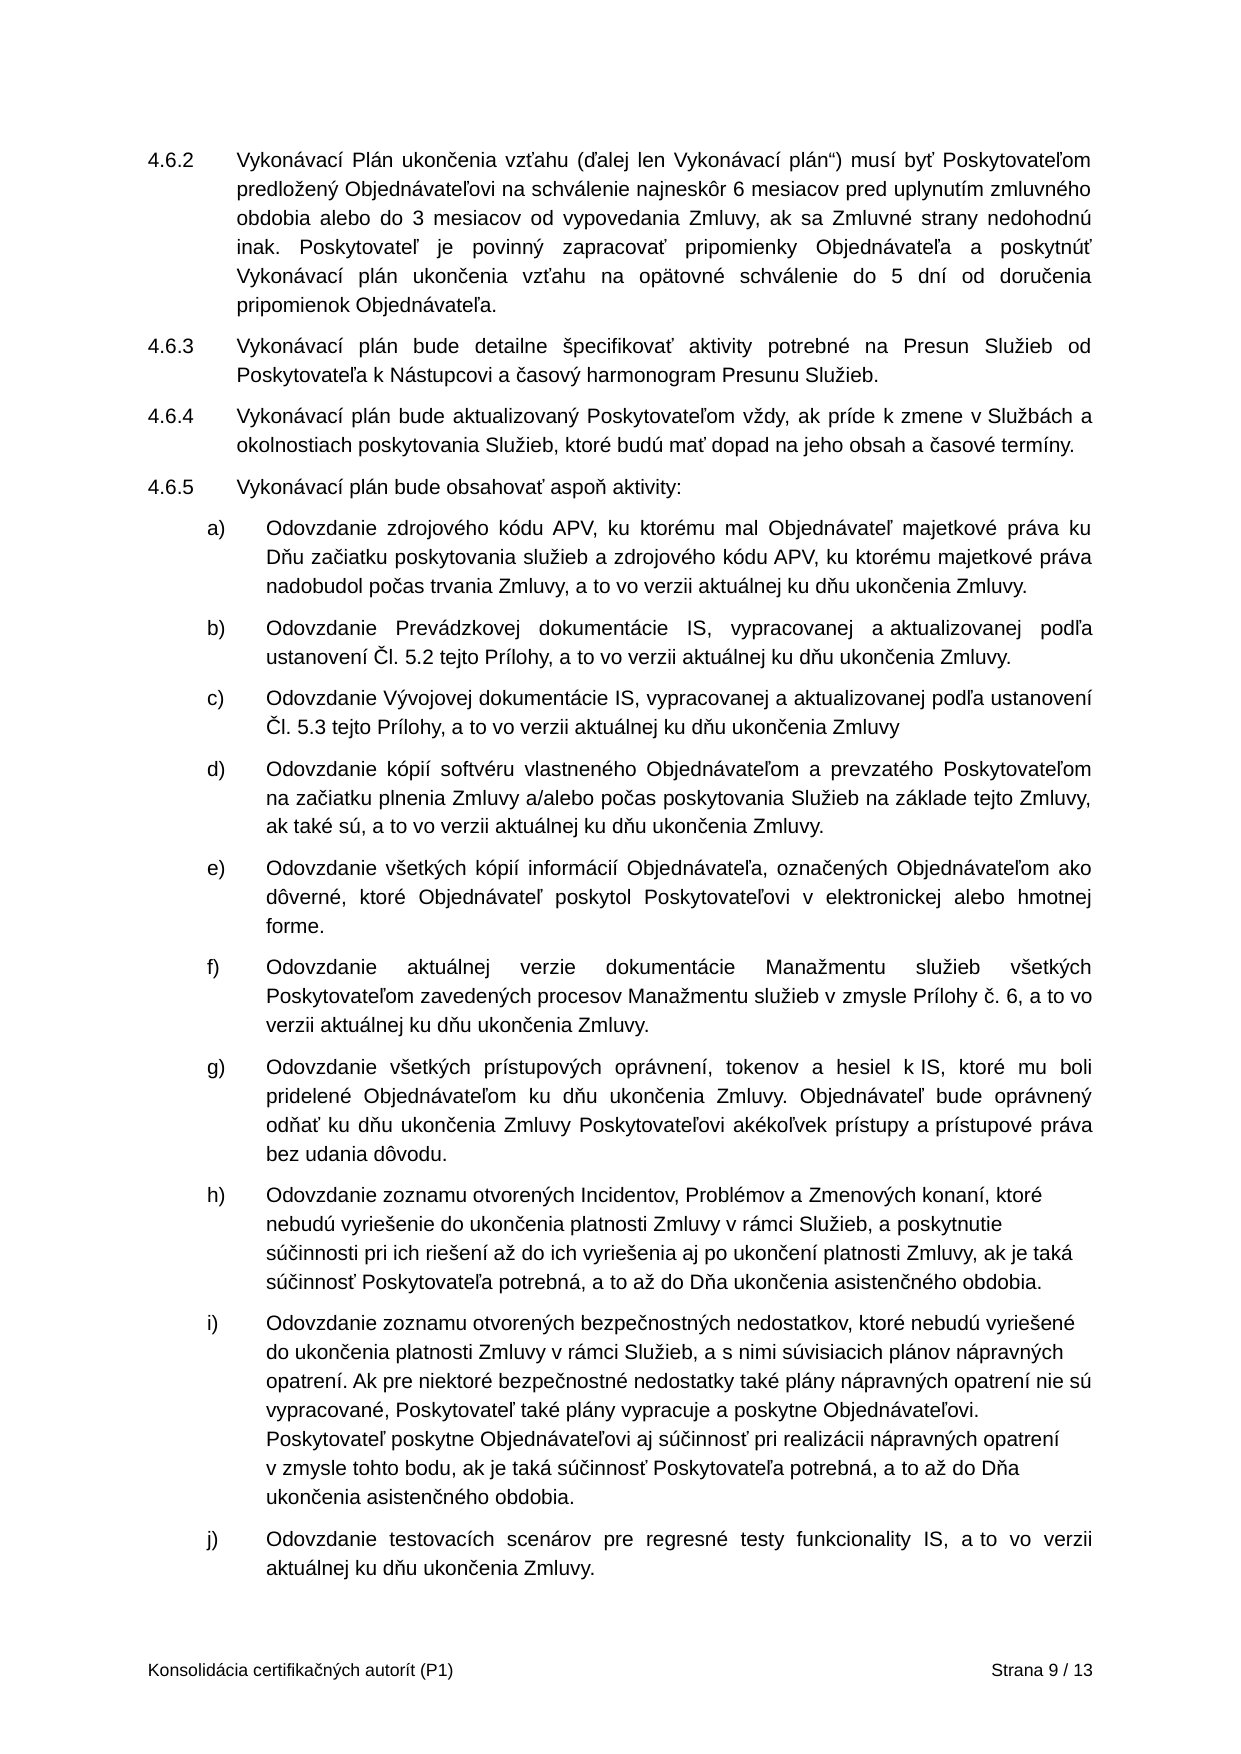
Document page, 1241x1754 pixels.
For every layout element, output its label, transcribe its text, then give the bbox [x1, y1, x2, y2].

text Odovzdanie zdrojového kódu APV, ku ktorému mal Objednávateľ majetkové práva ku Dňu začiatku poskytovania služieb a zdrojového kódu APV, ku ktorému majetkové práva nadobudol počas trvania Zmluvy, a to vo verzii aktuálnej ku dňu ukončenia Zmluvy. [207, 516, 1092, 598]
text Odovzdanie všetkých kópií informácií Objednávateľa, označených Objednávateľom ako dôverné, ktoré Objednávateľ poskytol Poskytovateľovi v elektronickej alebo hmotnej forme. [207, 856, 1092, 938]
text Odovzdanie Prevádzkovej dokumentácie IS, vypracovanej a aktualizovanej podľa ustanovení Čl. 5.2 tejto Prílohy, a to vo verzii aktuálnej ku dňu ukončenia Zmluvy. [207, 616, 1092, 668]
text Odovzdanie kópií softvéru vlastneného Objednávateľom a prevzatého Poskytovateľom na začiatku plnenia Zmluvy a/alebo počas poskytovania Služieb na základe tejto Zmluvy, ak také sú, a to vo verzii aktuálnej ku dňu ukončenia Zmluvy. [207, 756, 1092, 838]
text Odovzdanie zoznamu otvorených Incidentov, Problémov a Zmenových konaní, ktoré nebudú vyriešenie do ukončenia platnosti Zmluvy v rámci Služieb, a poskytnutie súčinnosti pri ich riešení až do ich vyriešenia aj po ukončení platnosti Zmluvy, ak je taká súčinnosť Poskytovateľa potrebná, a to až do Dňa ukončenia asistenčného obdobia. [207, 1183, 1092, 1294]
text Odovzdanie aktuálnej verzie dokumentácie Manažmentu služieb všetkých Poskytovateľom zavedených procesov Manažmentu služieb v zmysle Prílohy č. 6, a to vo verzii aktuálnej ku dňu ukončenia Zmluvy. [207, 955, 1092, 1037]
text Odovzdanie zoznamu otvorených bezpečnostných nedostatkov, ktoré nebudú vyriešené do ukončenia platnosti Zmluvy v rámci Služieb, a s nimi súvisiacich plánov nápravných opatrení. Ak pre niektoré bezpečnostné nedostatky také plány nápravných opatrení nie sú vypracované, Poskytovateľ také plány vypracuje a poskytne Objednávateľovi. Poskytovateľ poskytne Objednávateľovi aj súčinnosť pri realizácii nápravných opatrení v zmysle tohto bodu, ak je taká súčinnosť Poskytovateľa potrebná, a to až do Dňa ukončenia asistenčného obdobia. [207, 1311, 1092, 1509]
text Odovzdanie testovacích scenárov pre regresné testy funkcionality IS, a to vo verzii aktuálnej ku dňu ukončenia Zmluvy. [207, 1526, 1092, 1579]
text Vykonávací plán bude obsahovať aspoň aktivity: [148, 475, 1092, 499]
text Vykonávací plán bude detailne špecifikovať aktivity potrebné na Presun Služieb od Poskytovateľa k Nástupcovi a časový harmonogram Presunu Služieb. [148, 334, 1092, 387]
text Vykonávací plán bude aktualizovaný Poskytovateľom vždy, ak príde k zmene v Službách a okolnostiach poskytovania Služieb, ktoré budú mať dopad na jeho obsah a časové termíny. [148, 404, 1092, 457]
text Odovzdanie všetkých prístupových oprávnení, tokenov a hesiel k IS, ktoré mu boli pridelené Objednávateľom ku dňu ukončenia Zmluvy. Objednávateľ bude oprávnený odňať ku dňu ukončenia Zmluvy Poskytovateľovi akékoľvek prístupy a prístupové práva bez udania dôvodu. [207, 1054, 1092, 1165]
text Vykonávací Plán ukončenia vzťahu (ďalej len Vykonávací plán“) musí byť Poskytovateľom predložený Objednávateľovi na schválenie najneskôr 6 mesiacov pred uplynutím zmluvného obdobia alebo do 3 mesiacov od vypovedania Zmluvy, ak sa Zmluvné strany nedohodnú inak. Poskytovateľ je povinný zapracovať pripomienky Objednávateľa a poskytnúť Vykonávací plán ukončenia vzťahu na opätovné schválenie do 5 dní od doručenia pripomienok Objednávateľa. [148, 148, 1092, 316]
text Odovzdanie Vývojovej dokumentácie IS, vypracovanej a aktualizovanej podľa ustanovení Čl. 5.3 tejto Prílohy, a to vo verzii aktuálnej ku dňu ukončenia Zmluvy [207, 686, 1092, 739]
